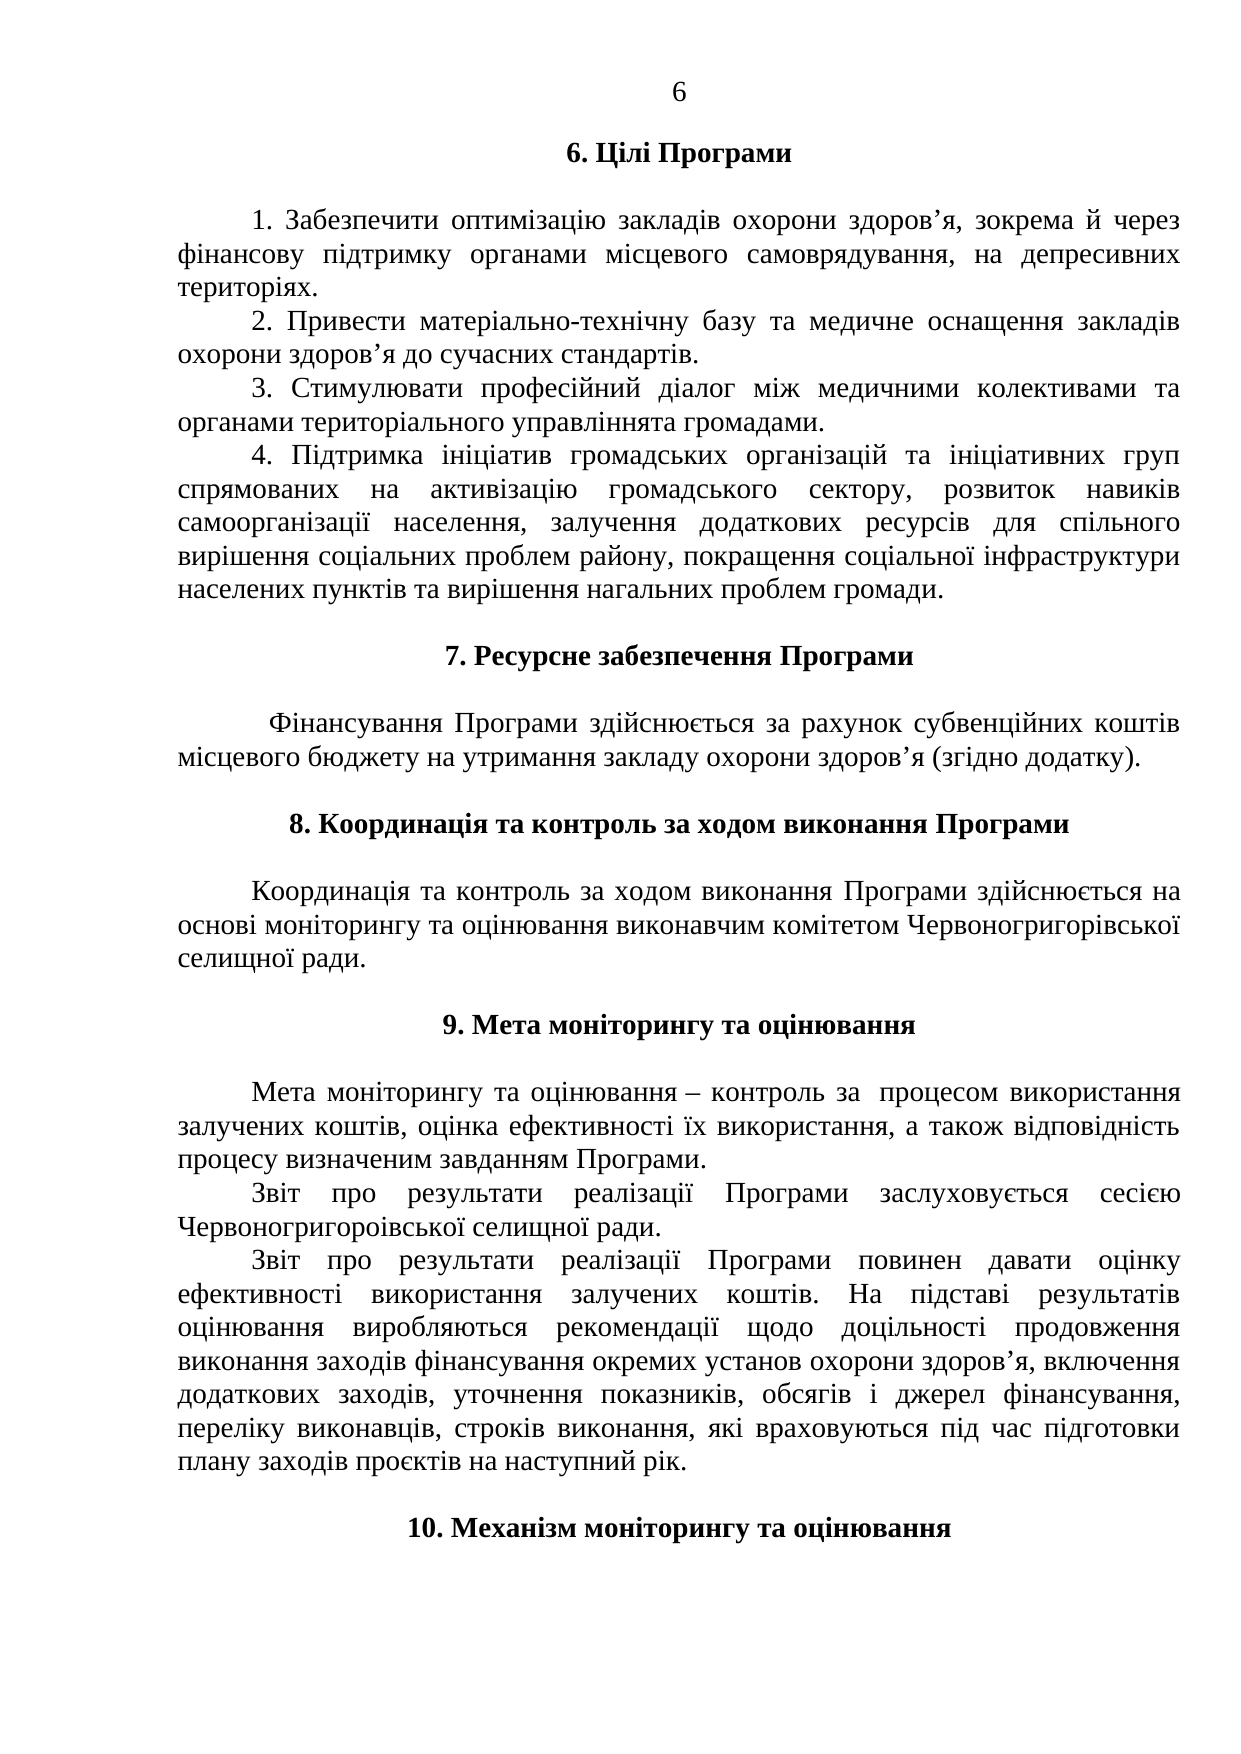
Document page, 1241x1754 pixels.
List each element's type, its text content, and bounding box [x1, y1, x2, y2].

text 4. Підтримка ініціатив громадських організацій та ініціативних груп спрямованих на активізацію громадського сектору, розвиток навиків самоорганізації населення, залучення додаткових ресурсів для спільного вирішення соціальних проблем району, покращення соціальної інфраструктури населених пунктів та вирішення нагальних проблем громади. [177, 437, 1181, 605]
text 7. Ресурсне забезпечення Програми [177, 638, 1181, 672]
text 8. Координація та контроль за ходом виконання Програми [177, 806, 1181, 840]
text Звіт про результати реалізації Програми заслуховується сесією Червоногригороівської селищної ради. [177, 1175, 1181, 1242]
text 6. Цілі Програми [177, 135, 1181, 169]
text 2. Привести матеріально-технічну базу та медичне оснащення закладів охорони здоров’я до сучасних стандартів. [177, 303, 1181, 370]
text Звіт про результати реалізації Програми повинен давати оцінку ефективності використання залучених коштів. На підставі результатів оцінювання виробляються рекомендації щодо доцільності продовження виконання заходів фінансування окремих установ охорони здоров’я, включення додаткових заходів, уточнення показників, обсягів і джерел фінансування, переліку виконавців, строків виконання, які враховуються під час підготовки плану заходів проєктів на наступний рік. [177, 1242, 1181, 1477]
text 9. Мета моніторингу та оцінювання [177, 1007, 1181, 1041]
text Мета моніторингу та оцінювання – контроль за процесом використання залучених коштів, оцінка ефективності їх використання, а також відповідність процесу визначеним завданням Програми. [177, 1074, 1181, 1175]
text 3. Стимулювати професійний діалог між медичними колективами та органами територіального управліннята громадами. [177, 370, 1181, 437]
text Координація та контроль за ходом виконання Програми здійснюється на основі моніторингу та оцінювання виконавчим комітетом Червоногригорівської селищної ради. [177, 873, 1181, 974]
text 10. Механізм моніторингу та оцінювання [177, 1511, 1181, 1544]
text 1. Забезпечити оптимізацію закладів охорони здоров’я, зокрема й через фінансову підтримку органами місцевого самоврядування, на депресивних територіях. [177, 202, 1181, 303]
text Фінансування Програми здійснюється за рахунок субвенційних коштів місцевого бюджету на утримання закладу охорони здоров’я (згідно додатку). [177, 706, 1181, 773]
